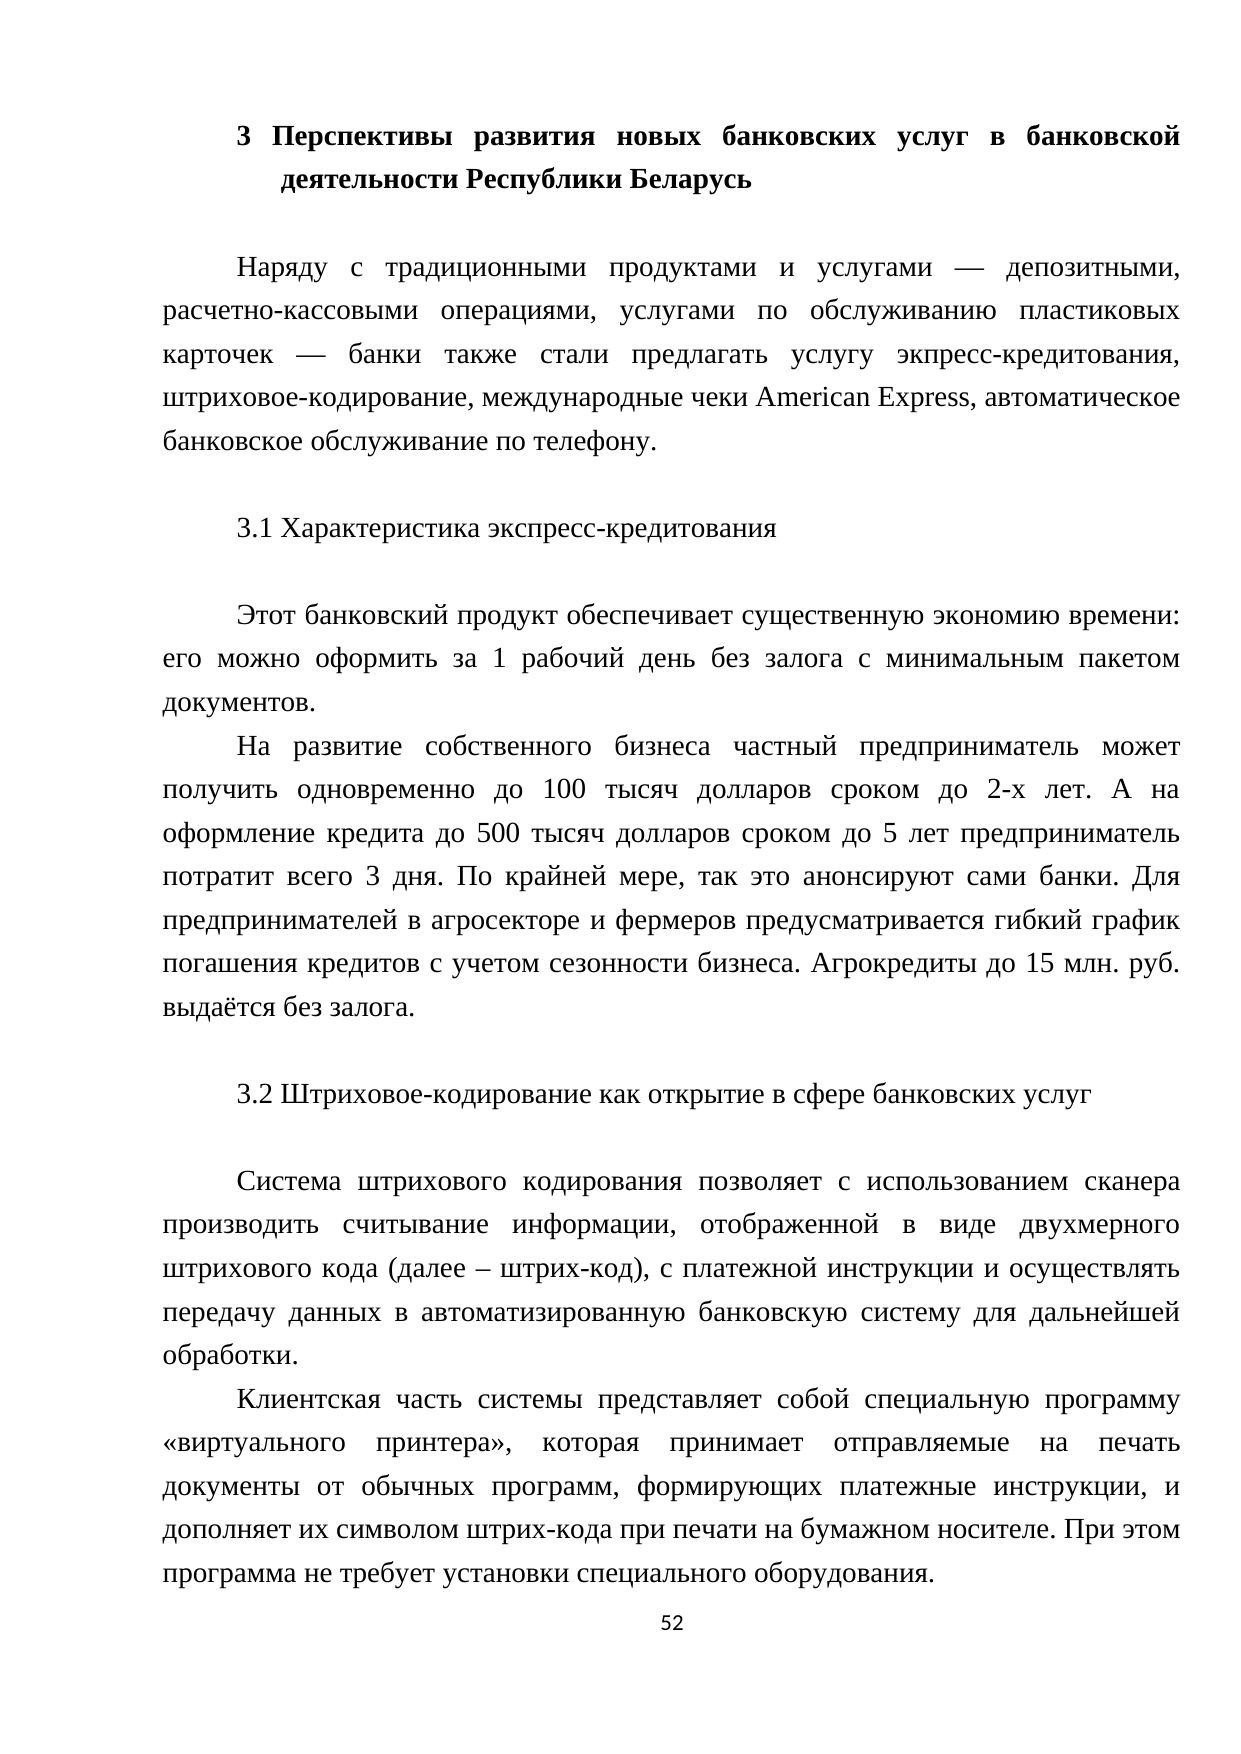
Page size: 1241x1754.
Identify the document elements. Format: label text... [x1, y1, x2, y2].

text 3 Перспективы развития новых банковских услуг в банковской деятельности Республики Беларусь [236, 118, 1181, 195]
text Этот банковский продукт обеспечивает существенную экономию времени: его можно оформить за 1 рабочий день без залога с минимальным пакетом документов. [162, 597, 1181, 718]
text 3.1 Характеристика экспресс-кредитования [162, 510, 1181, 543]
text Наряду с традиционными продуктами и услугами — депозитными, расчетно-кассовыми операциями, услугами по обслуживанию пластиковых карточек — банки также стали предлагать услугу экпресс-кредитования, штриховое-кодирование, международные чеки American Express, автоматическое банковское обслуживание по телефону. [162, 249, 1181, 456]
text Клиентская часть системы представляет собой специальную программу «виртуального принтера», которая принимает отправляемые на печать документы от обычных программ, формирующих платежные инструкции, и дополняет их символом штрих-кода при печати на бумажном носителе. При этом программа не требует установки специального оборудования. [162, 1381, 1181, 1588]
text 3.2 Штриховое-кодирование как открытие в сфере банковских услуг [162, 1076, 1181, 1109]
text На развитие собственного бизнеса частный предприниматель может получить одновременно до 100 тысяч долларов сроком до 2-х лет. А на оформление кредита до 500 тысяч долларов сроком до 5 лет предприниматель потратит всего 3 дня. По крайней мере, так это анонсируют сами банки. Для предпринимателей в агросекторе и фермеров предусматривается гибкий график погашения кредитов с учетом сезонности бизнеса. Агрокредиты до 15 млн. руб. выдаётся без залога. [162, 728, 1181, 1022]
text Система штрихового кодирования позволяет с использованием сканера производить считывание информации, отображенной в виде двухмерного штрихового кода (далее – штрих-код), с платежной инструкции и осуществлять передачу данных в автоматизированную банковскую систему для дальнейшей обработки. [162, 1163, 1181, 1371]
